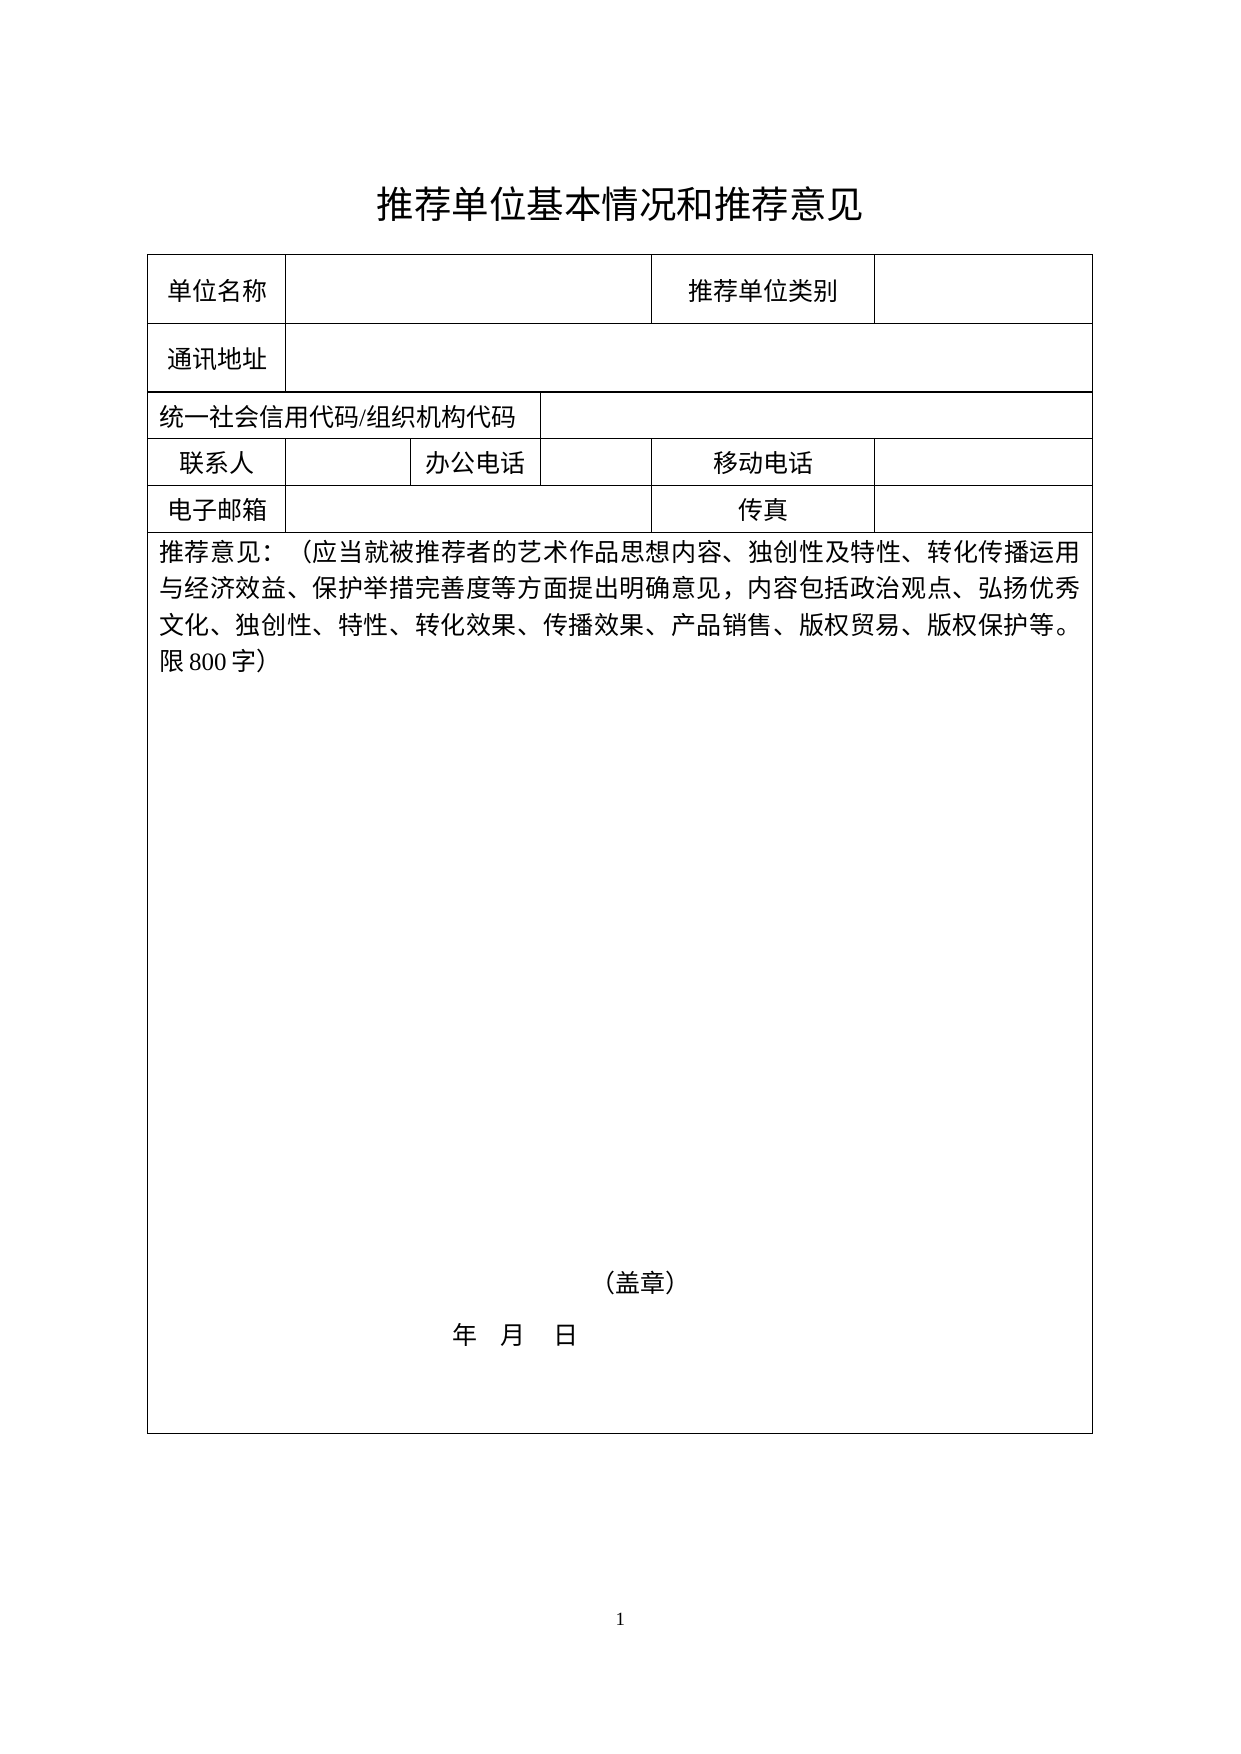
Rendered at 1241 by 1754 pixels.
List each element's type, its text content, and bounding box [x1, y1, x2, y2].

table_cell [875, 439, 1092, 485]
table_header 推荐单位类别 [652, 255, 874, 323]
table_header [286, 255, 651, 323]
table_cell [541, 439, 651, 485]
table_header [875, 255, 1092, 323]
table_cell 推荐意见：（应当就被推荐者的艺术作品思想内容、独创性及特性、转化传播运用与经济效益、保护举措完善度等方面提出明确意见，内容包括政治观点、弘扬优秀文化、独创性、特性、转化效果、传播效果、产品销售、版权贸易、版权保护等。限800字） （盖章） 年 月 日 [148, 533, 1092, 1433]
table_cell 通讯地址 [148, 324, 285, 391]
table_cell 电子邮箱 [148, 486, 285, 532]
table_cell [286, 439, 410, 485]
table_cell 移动电话 [652, 439, 874, 485]
table_cell 统一社会信用代码/组织机构代码 [148, 393, 540, 438]
table_cell 联系人 [148, 439, 285, 485]
table_cell [286, 486, 651, 532]
text 推荐单位基本情况和推荐意见 [187, 175, 1053, 229]
table_cell 办公电话 [411, 439, 540, 485]
table_cell 传真 [652, 486, 874, 532]
table_header 单位名称 [148, 255, 285, 323]
table_cell [541, 393, 1092, 438]
table_cell [875, 486, 1092, 532]
table_cell [286, 324, 1092, 391]
